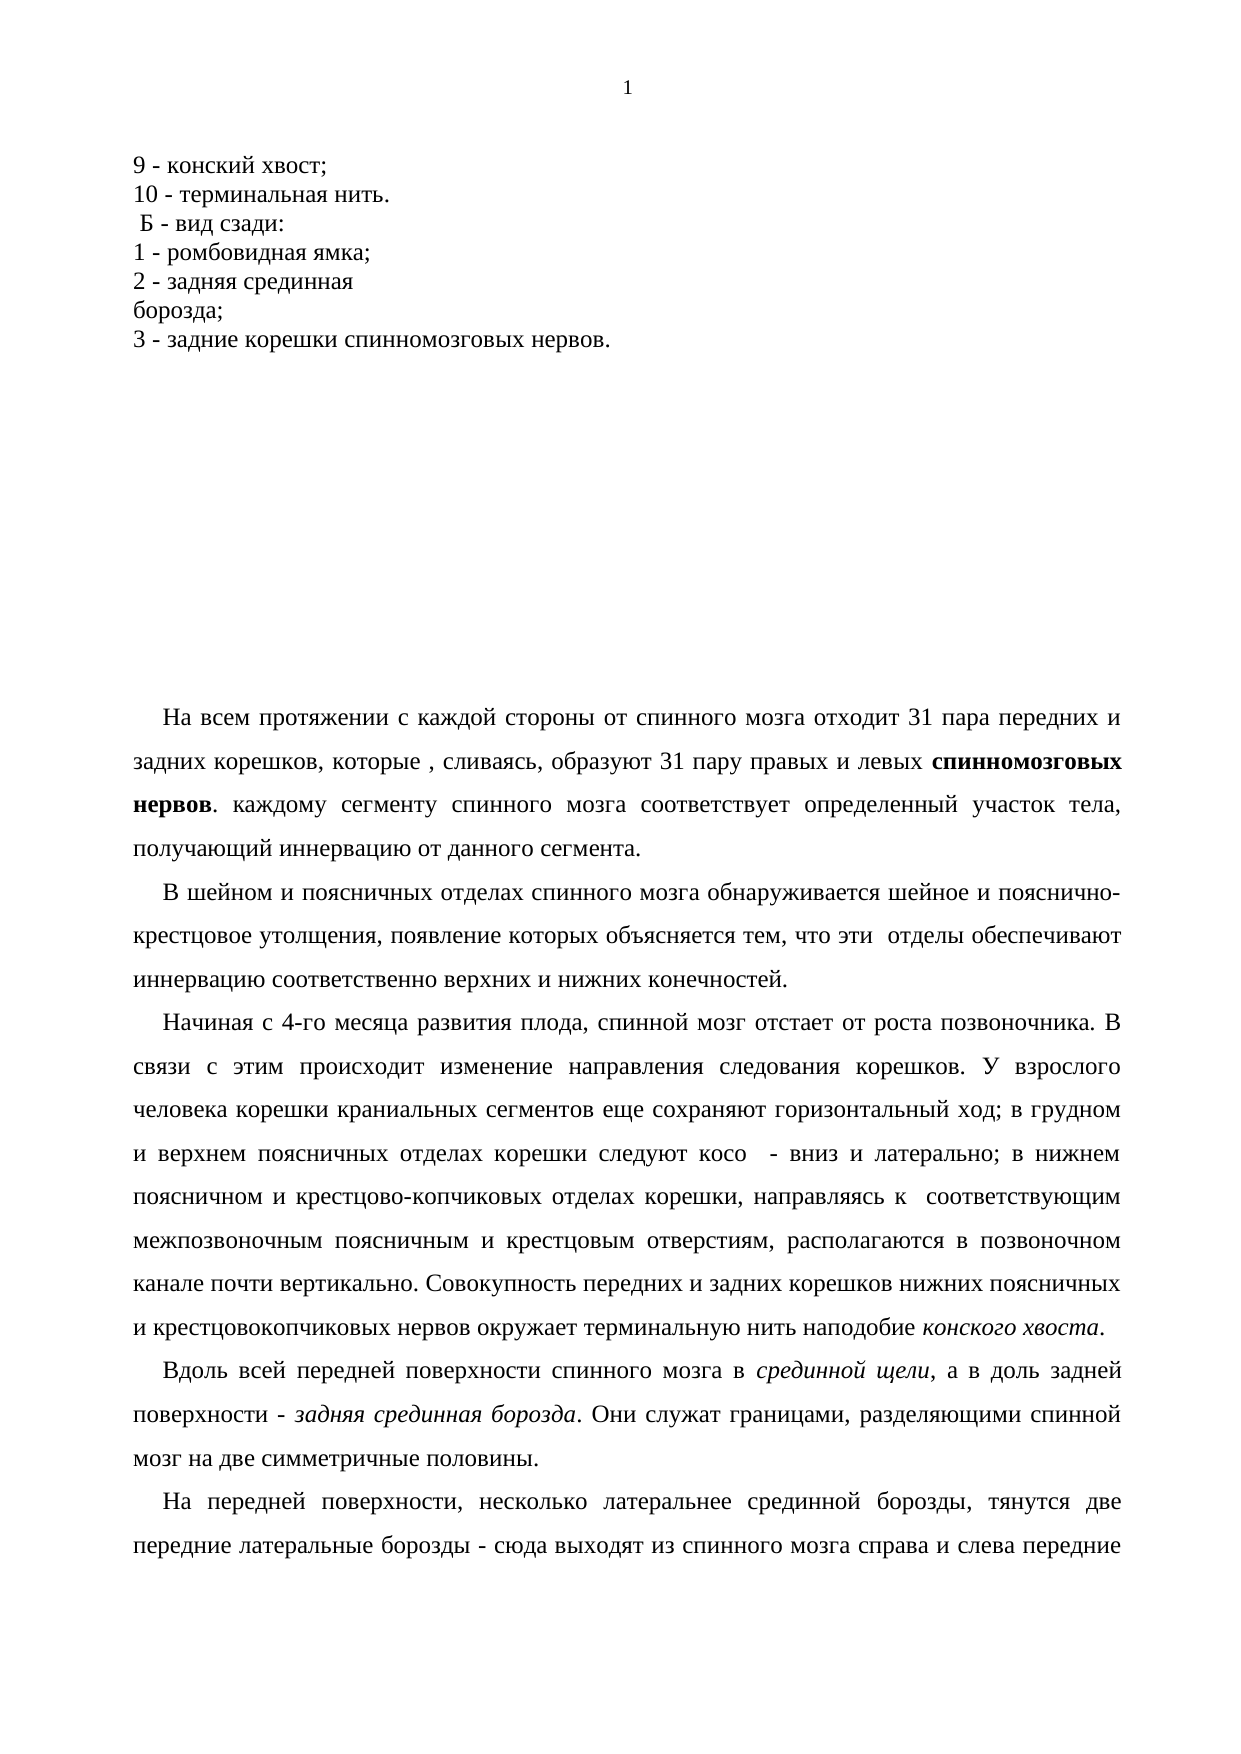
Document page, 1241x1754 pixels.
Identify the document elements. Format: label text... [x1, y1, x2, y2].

text 9 - конский хвост; [133, 150, 1122, 179]
text 3 - задние корешки спинномозговых нервов. [133, 324, 1122, 353]
text 10 - терминальная нить. [133, 179, 1122, 208]
text Б - вид сзади: [133, 208, 1122, 237]
text 1 - ромбовидная ямка; [133, 237, 1122, 266]
text В шейном и поясничных отделах спинного мозга обнаруживается шейное и пояснично-крестцовое утолщения, появление которых объясняется тем, что эти отделы обеспечивают иннервацию соответственно верхних и нижних конечностей. [133, 876, 1122, 992]
text 2 - задняя срединная [133, 266, 1122, 295]
text Вдоль всей передней поверхности спинного мозга в срединной щели, а в доль задней поверхности - задняя срединная борозда. Они служат границами, разделяющими спинной мозг на две симметричные половины. [133, 1355, 1122, 1471]
text На всем протяжении с каждой стороны от спинного мозга отходит 31 пара передних и задних корешков, которые , сливаясь, образуют 31 пару правых и левых спинномозговых нервов. каждому сегменту спинного мозга соответствует определенный участок тела, получающий иннервацию от данного сегмента. [133, 702, 1122, 862]
text Начиная с 4-го месяца развития плода, спинной мозг отстает от роста позвоночника. В связи с этим происходит изменение направления следования корешков. У взрослого человека корешки краниальных сегментов еще сохраняют горизонтальный ход; в грудном и верхнем поясничных отделах корешки следуют косо - вниз и латерально; в нижнем поясничном и крестцово-копчиковых отделах корешки, направляясь к соответствующим межпозвоночным поясничным и крестцовым отверстиям, располагаются в позвоночном канале почти вертикально. Совокупность передних и задних корешков нижних поясничных и крестцовокопчиковых нервов окружает терминальную нить наподобие конского хвоста. [133, 1007, 1122, 1341]
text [133, 1486, 1122, 1558]
text борозда; [133, 295, 1122, 324]
